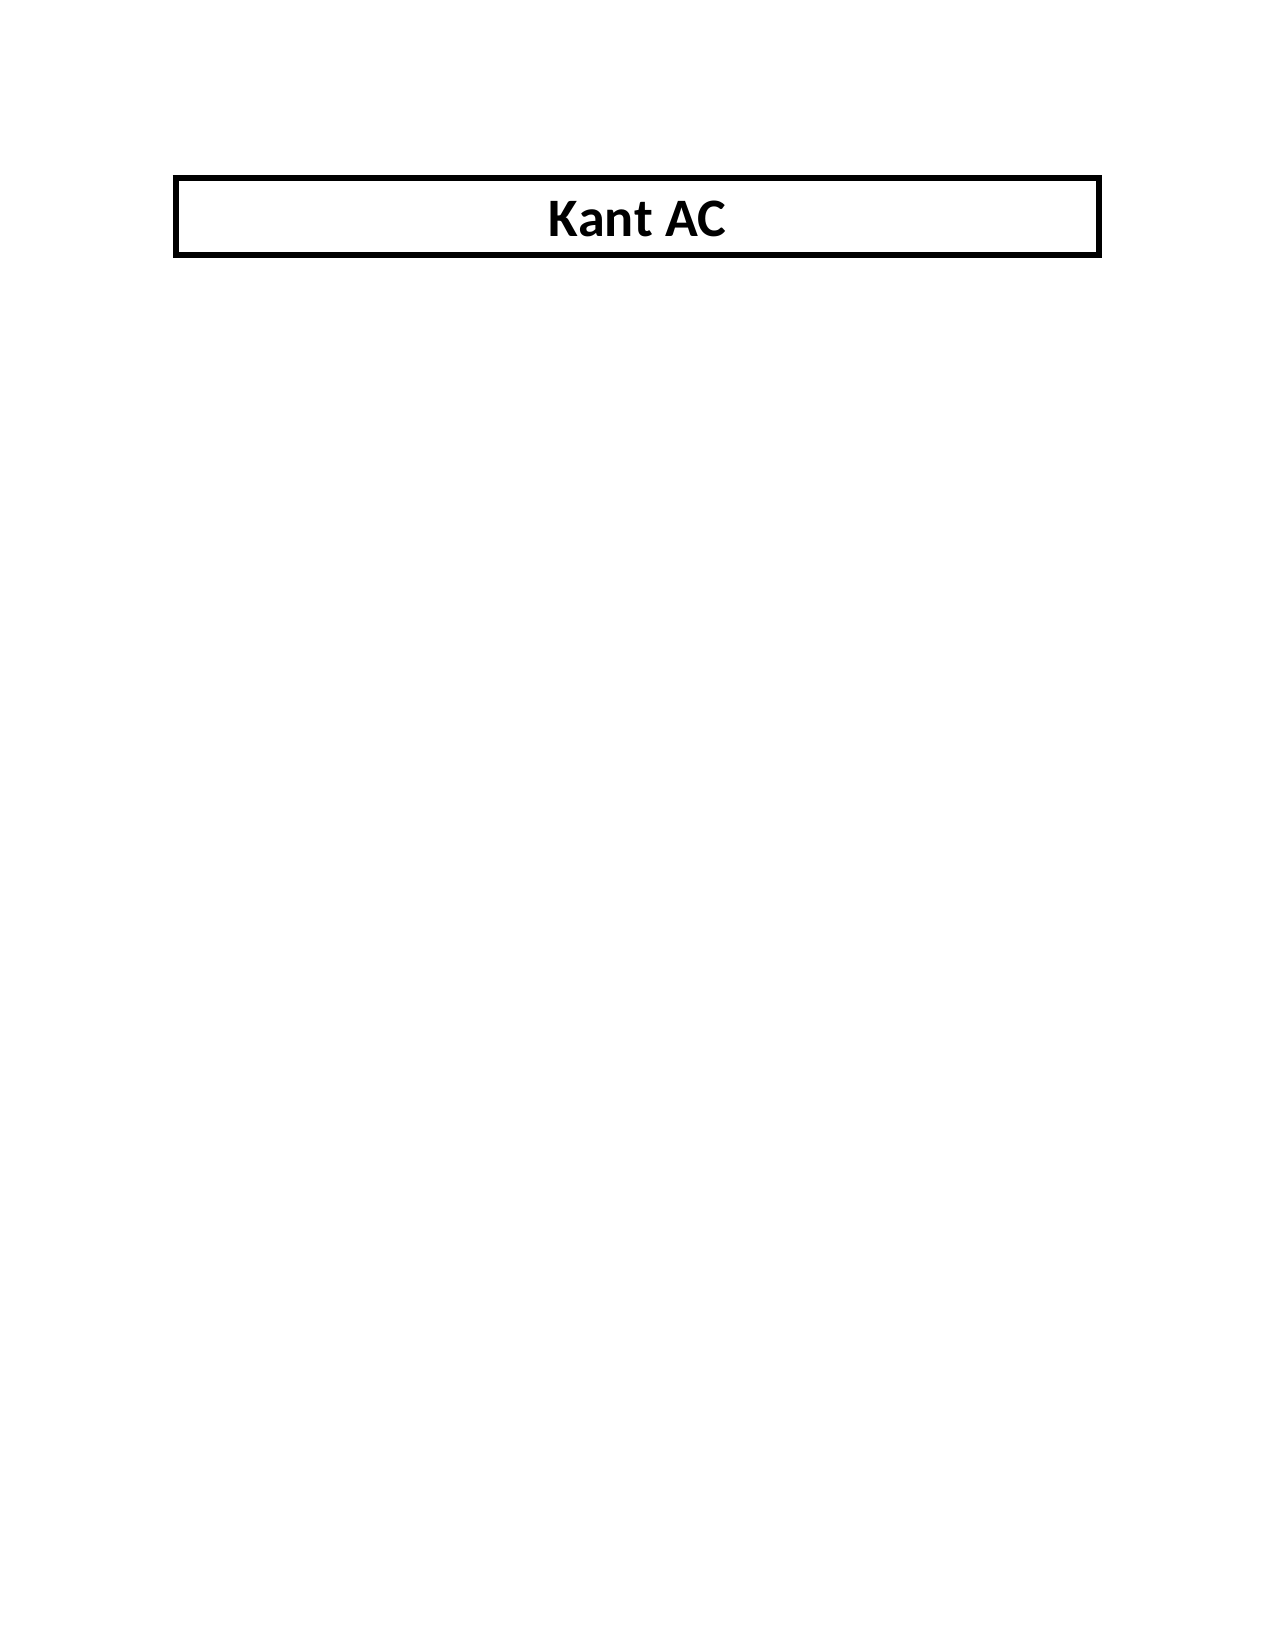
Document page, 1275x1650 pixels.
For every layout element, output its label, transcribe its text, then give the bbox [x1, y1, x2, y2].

subtitle Kant AC [179, 181, 1096, 252]
